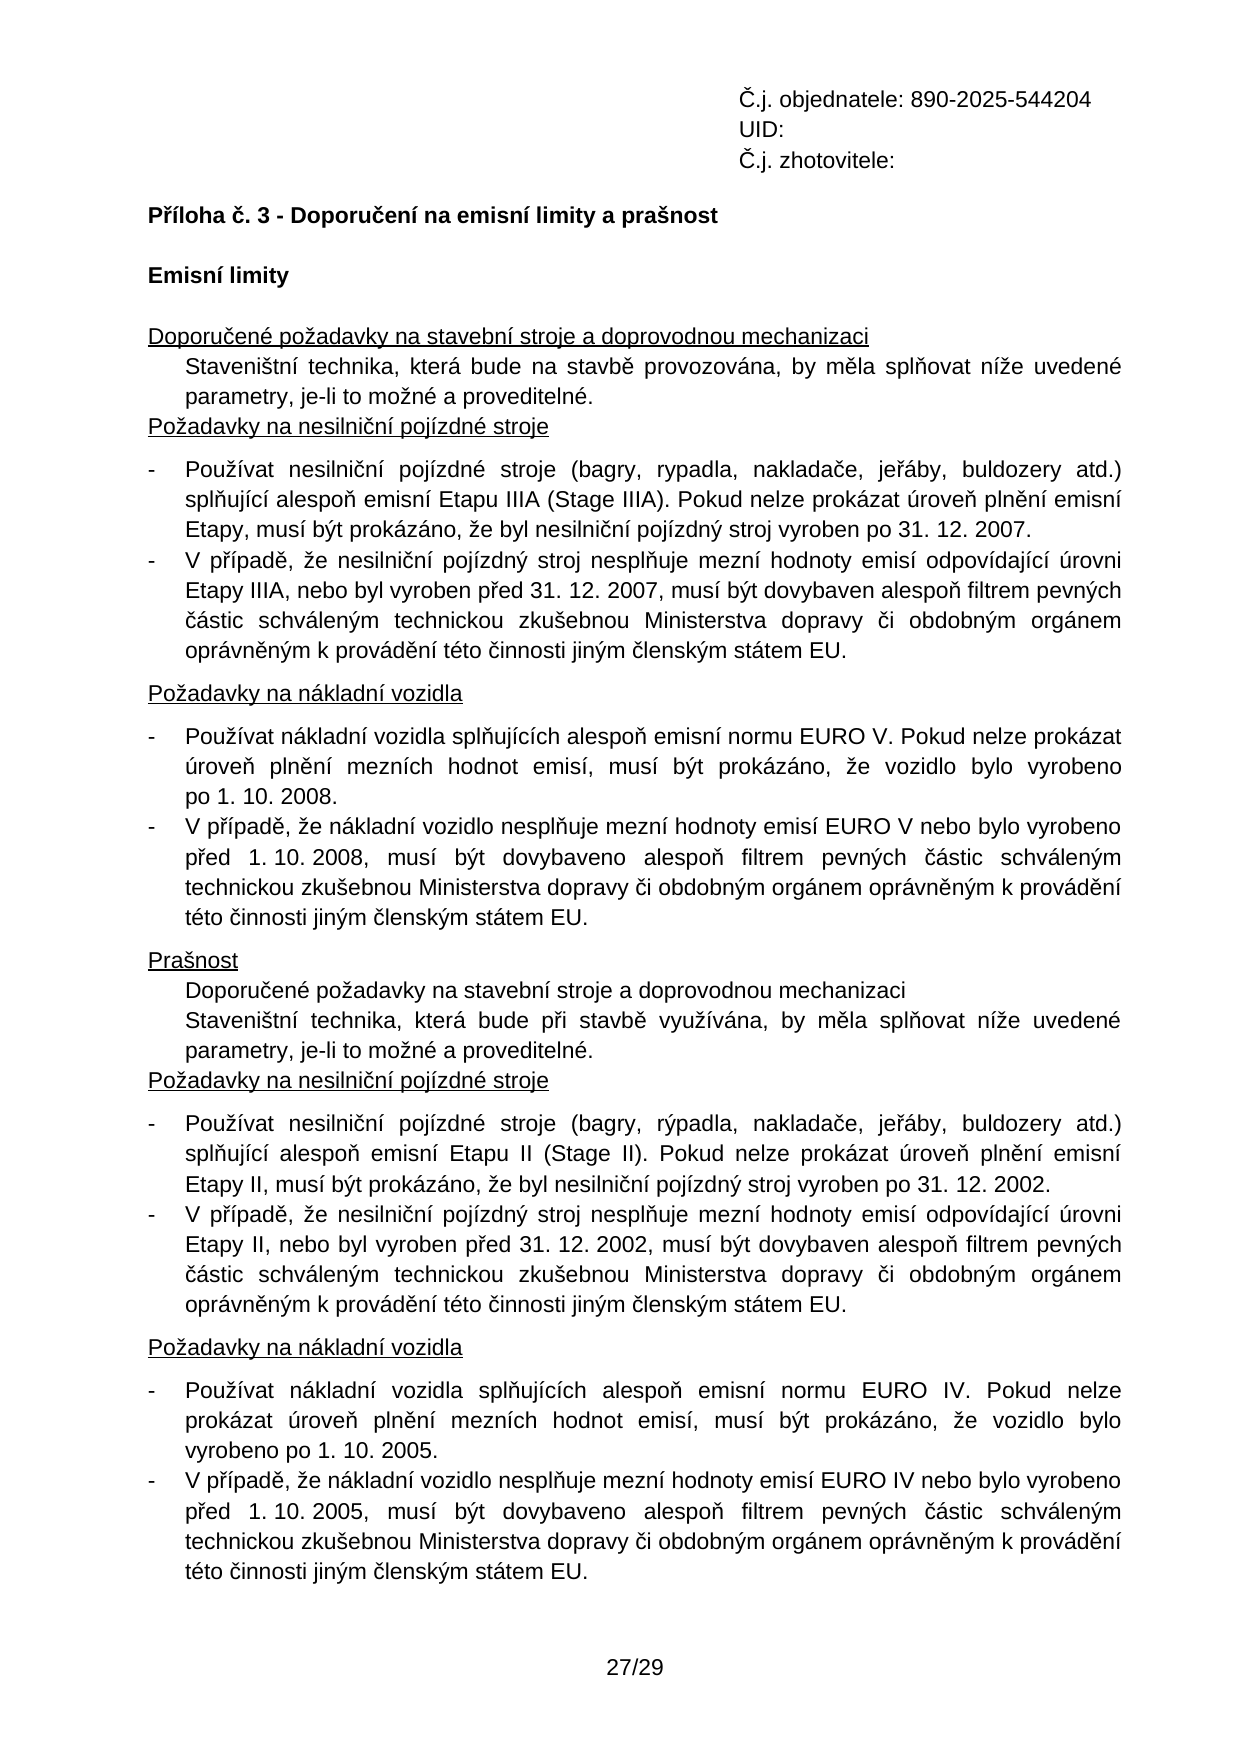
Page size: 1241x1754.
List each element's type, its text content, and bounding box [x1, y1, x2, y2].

list V případě, že nesilniční pojízdný stroj nesplňuje mezní hodnoty emisí odpovídající úrovni Etapy II, nebo byl vyroben před 31. 12. 2002, musí být dovybaven alespoň filtrem pevných částic schváleným technickou zkušebnou Ministerstva dopravy či obdobným orgánem oprávněným k provádění této činnosti jiným členským státem EU. [148, 1201, 1122, 1318]
text Požadavky na nesilniční pojízdné stroje [148, 413, 1122, 440]
text Prašnost [148, 947, 1122, 973]
text Doporučené požadavky na stavební stroje a doprovodnou mechanizaci [185, 977, 1122, 1003]
text Staveništní technika, která bude při stavbě využívána, by měla splňovat níže uvedené parametry, je-li to možné a proveditelné. [185, 1007, 1122, 1064]
list V případě, že nákladní vozidlo nesplňuje mezní hodnoty emisí EURO IV nebo bylo vyrobeno před 1. 10. 2005, musí být dovybaveno alespoň filtrem pevných částic schváleným technickou zkušebnou Ministerstva dopravy či obdobným orgánem oprávněným k provádění této činnosti jiným členským státem EU. [148, 1467, 1122, 1584]
text Staveništní technika, která bude na stavbě provozována, by měla splňovat níže uvedené parametry, je-li to možné a proveditelné. [185, 353, 1122, 409]
text Požadavky na nákladní vozidla [148, 1334, 1122, 1361]
list Používat nákladní vozidla splňujících alespoň emisní normu EURO IV. Pokud nelze prokázat úroveň plnění mezních hodnot emisí, musí být prokázáno, že vozidlo bylo vyrobeno po 1. 10. 2005. [148, 1377, 1122, 1464]
text Emisní limity [148, 262, 1122, 289]
list Používat nesilniční pojízdné stroje (bagry, rypadla, nakladače, jeřáby, buldozery atd.) splňující alespoň emisní Etapu IIIA (Stage IIIA). Pokud nelze prokázat úroveň plnění emisní Etapy, musí být prokázáno, že byl nesilniční pojízdný stroj vyroben po 31. 12. 2007. [148, 456, 1122, 543]
text Požadavky na nesilniční pojízdné stroje [148, 1067, 1122, 1094]
list V případě, že nesilniční pojízdný stroj nesplňuje mezní hodnoty emisí odpovídající úrovni Etapy IIIA, nebo byl vyroben před 31. 12. 2007, musí být dovybaven alespoň filtrem pevných částic schváleným technickou zkušebnou Ministerstva dopravy či obdobným orgánem oprávněným k provádění této činnosti jiným členským státem EU. [148, 547, 1122, 664]
text Požadavky na nákladní vozidla [148, 680, 1122, 706]
list Používat nákladní vozidla splňujících alespoň emisní normu EURO V. Pokud nelze prokázat úroveň plnění mezních hodnot emisí, musí být prokázáno, že vozidlo bylo vyrobeno po 1. 10. 2008. [148, 723, 1122, 809]
list V případě, že nákladní vozidlo nesplňuje mezní hodnoty emisí EURO V nebo bylo vyrobeno před 1. 10. 2008, musí být dovybaveno alespoň filtrem pevných částic schváleným technickou zkušebnou Ministerstva dopravy či obdobným orgánem oprávněným k provádění této činnosti jiným členským státem EU. [148, 813, 1122, 930]
text Příloha č. 3 - Doporučení na emisní limity a prašnost [148, 202, 1122, 228]
text Doporučené požadavky na stavební stroje a doprovodnou mechanizaci [148, 323, 1122, 349]
list Používat nesilniční pojízdné stroje (bagry, rýpadla, nakladače, jeřáby, buldozery atd.) splňující alespoň emisní Etapu II (Stage II). Pokud nelze prokázat úroveň plnění emisní Etapy II, musí být prokázáno, že byl nesilniční pojízdný stroj vyroben po 31. 12. 2002. [148, 1110, 1122, 1197]
